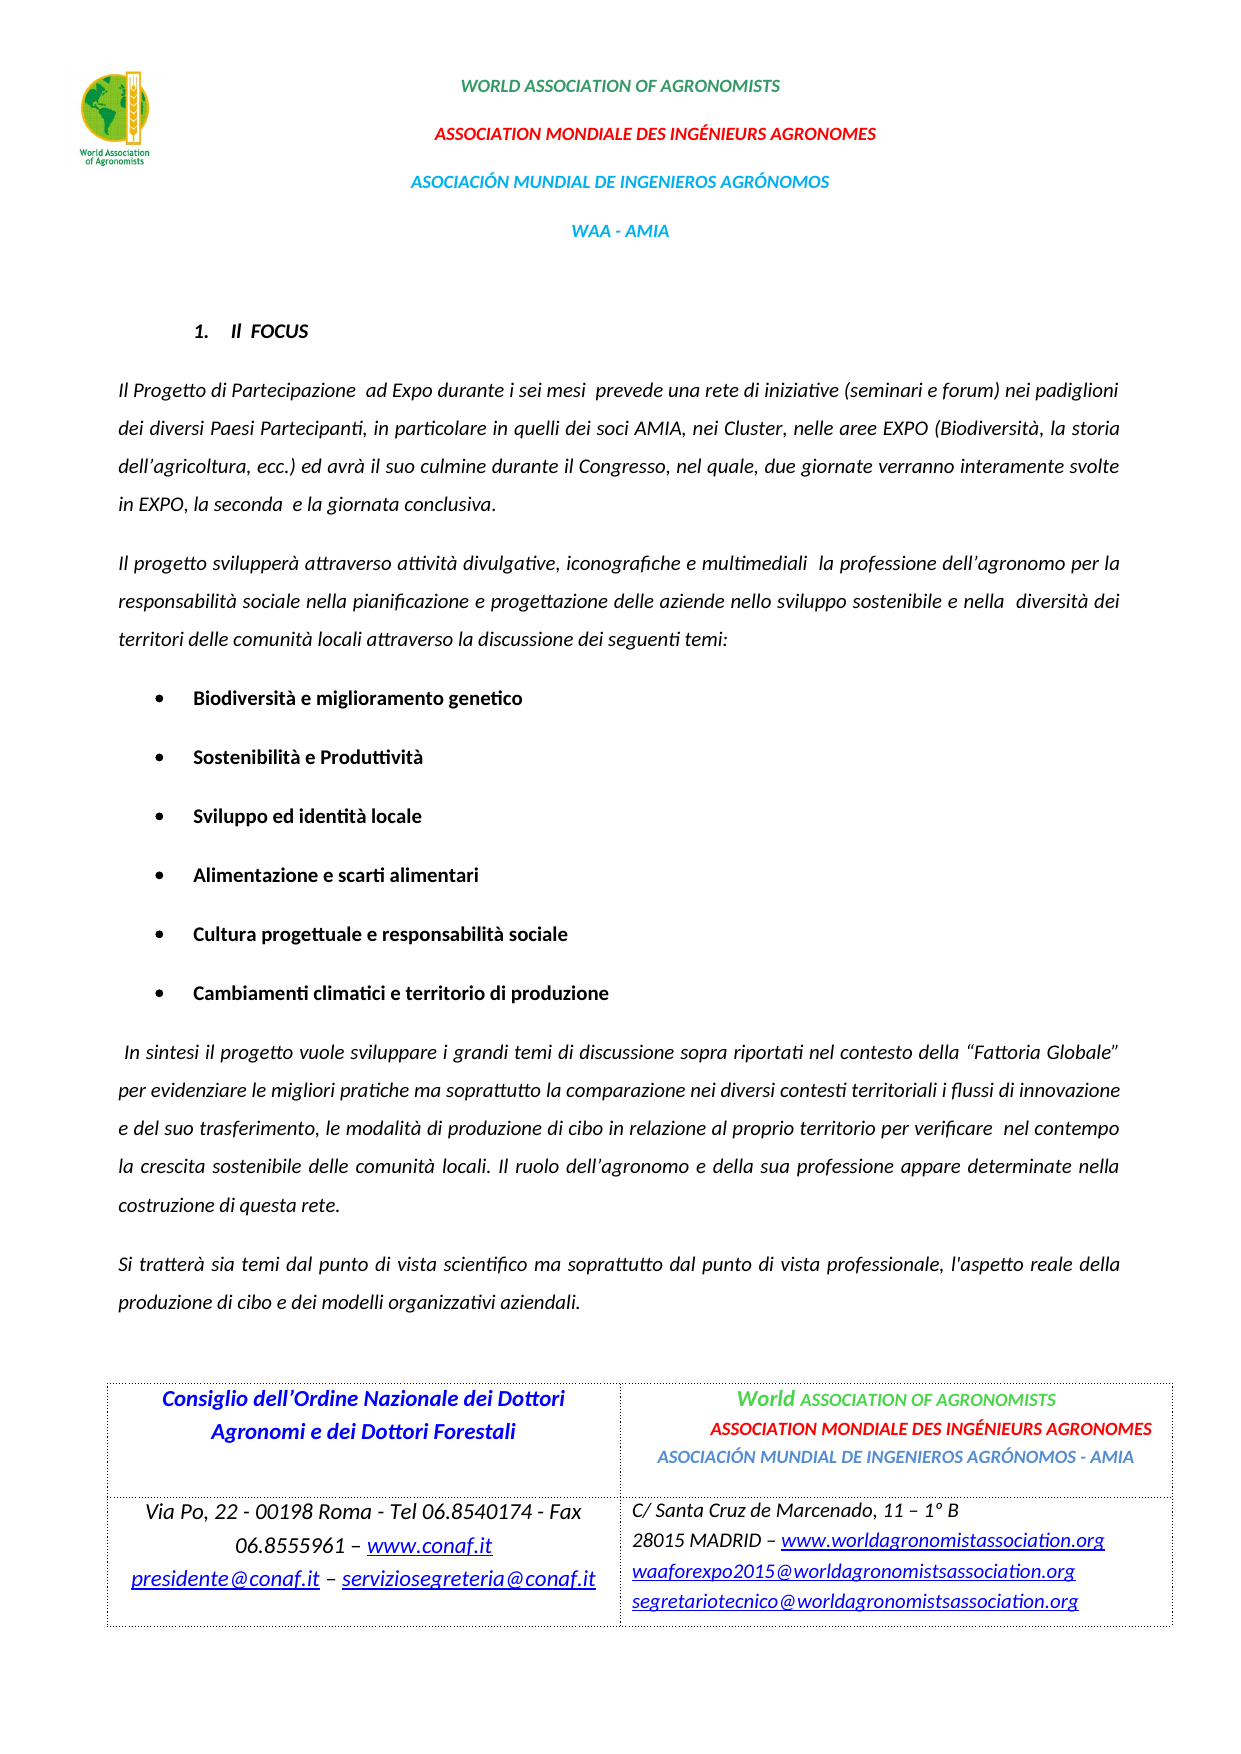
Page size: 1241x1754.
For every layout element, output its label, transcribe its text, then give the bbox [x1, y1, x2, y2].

text Il progetto svilupperà attraverso attività divulgative, iconografiche e multimediali la professione dell’agronomo per la responsabilità sociale nella pianificazione e progettazione delle aziende nello sviluppo sostenibile e nella diversità dei territori delle comunità locali attraverso la discussione dei seguenti temi: [118, 550, 1122, 652]
text Si tratterà sia temi dal punto di vista scientifico ma soprattutto dal punto di vista professionale, l'aspetto reale della produzione di cibo e dei modelli organizzativi aziendali. [118, 1251, 1122, 1314]
list Sviluppo ed identità locale [156, 803, 1122, 829]
list Biodiversità e miglioramento genetico [156, 686, 1122, 711]
text In sintesi il progetto vuole sviluppare i grandi temi di discussione sopra riportati nel contesto della “Fattoria Globale” per evidenziare le migliori pratiche ma soprattutto la comparazione nei diversi contesti territoriali i flussi di innovazione e del suo trasferimento, le modalità di produzione di cibo in relazione al proprio territorio per verificare nel contempo la crescita sostenibile delle comunità locali. Il ruolo dell’agronomo e della sua professione appare determinate nella costruzione di questa rete. [118, 1039, 1122, 1217]
list Cambiamenti climatici e territorio di produzione [156, 980, 1122, 1006]
picture [59, 63, 175, 173]
list Cultura progettuale e responsabilità sociale [156, 921, 1122, 947]
list Alimentazione e scarti alimentari [156, 862, 1122, 888]
text Il Progetto di Partecipazione ad Expo durante i sei mesi prevede una rete di iniziative (seminari e forum) nei padiglioni dei diversi Paesi Partecipanti, in particolare in quelli dei soci AMIA, nei Cluster, nelle aree EXPO (Biodiversità, la storia dell’agricoltura, ecc.) ed avrà il suo culmine durante il Congresso, nel quale, due giornate verranno interamente svolte in EXPO, la seconda e la giornata conclusiva. [118, 377, 1122, 517]
list Il FOCUS [193, 318, 1122, 343]
list Sostenibilità e Produttività [156, 744, 1122, 770]
